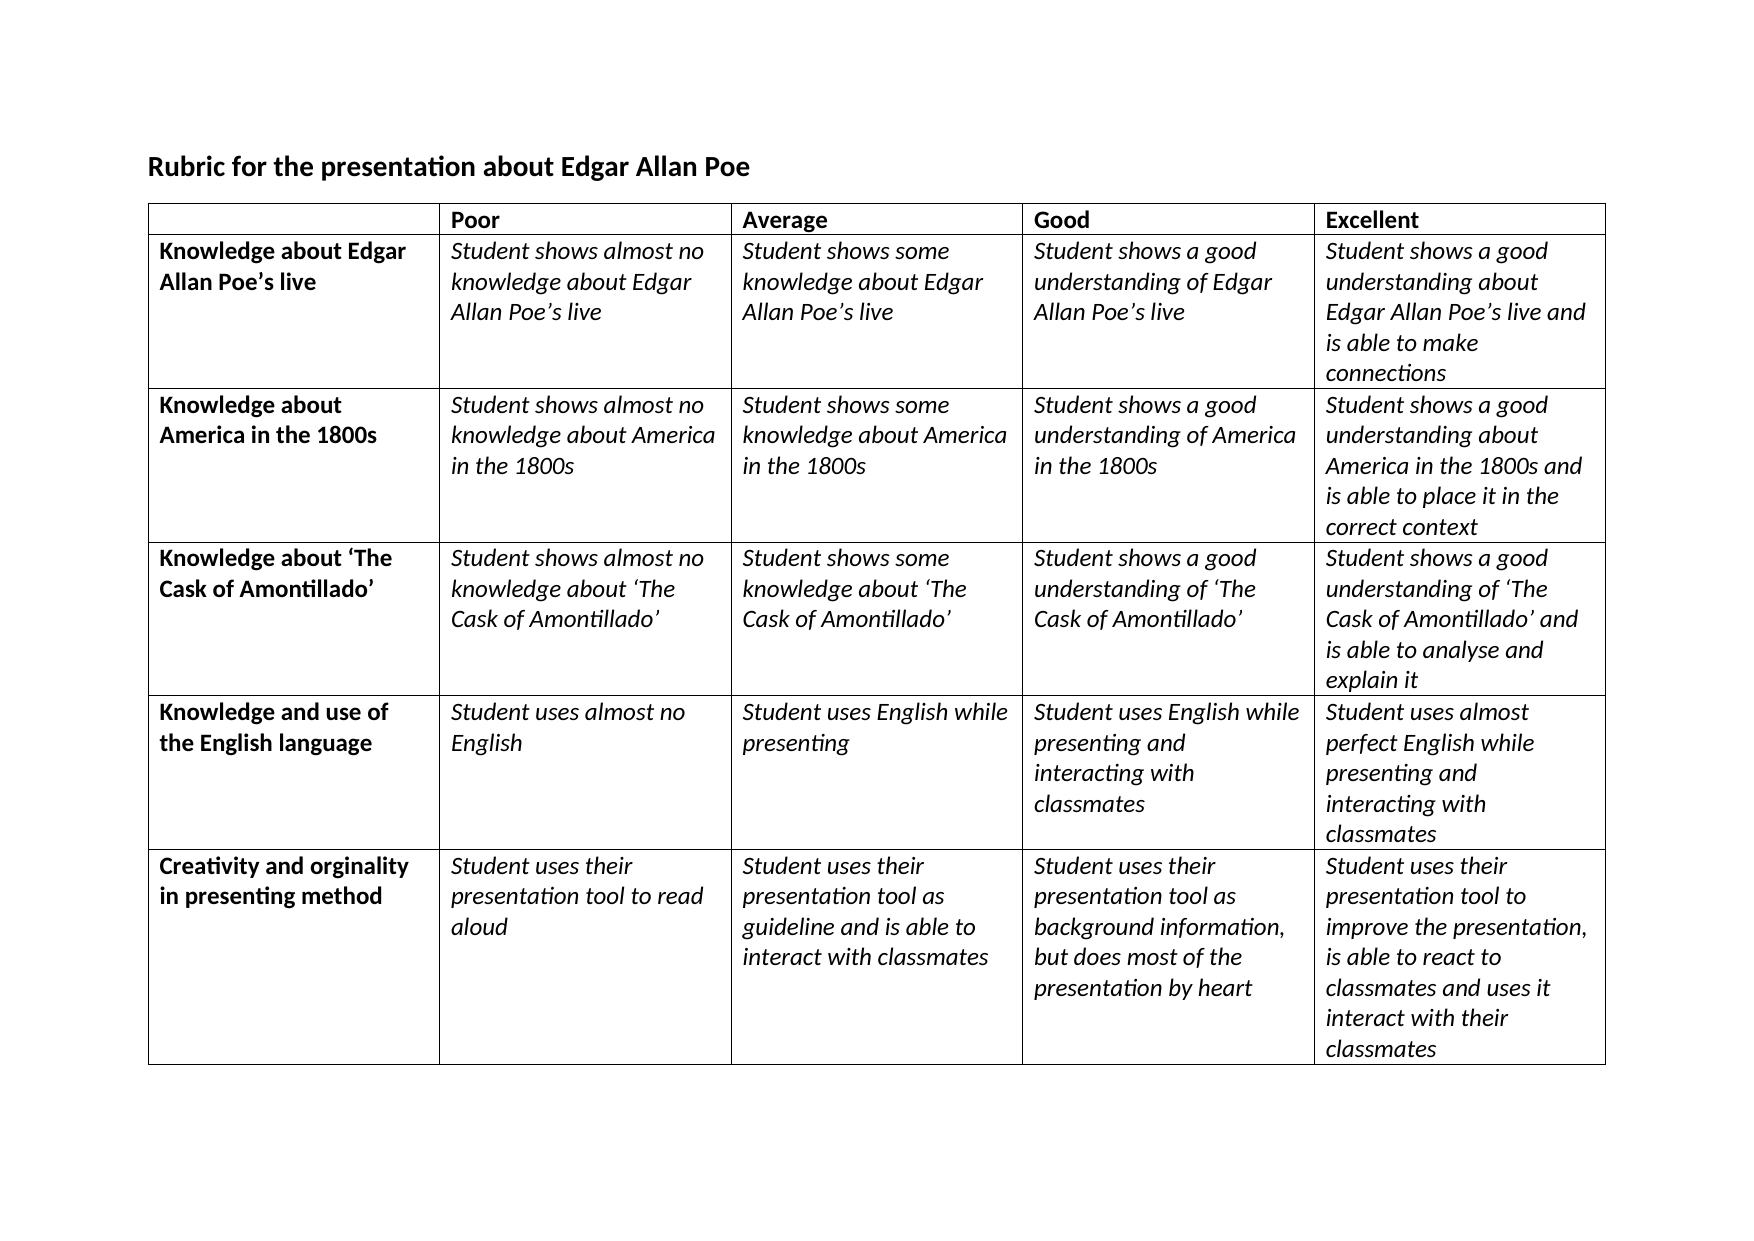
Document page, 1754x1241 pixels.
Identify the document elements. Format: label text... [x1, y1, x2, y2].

table_cell Student uses almost perfect English while presenting and interacting with classmates [1315, 696, 1605, 849]
table_cell Knowledge and use of the English language [149, 696, 439, 849]
table_cell Knowledge about Edgar Allan Poe’s live [149, 235, 439, 388]
table_cell Student shows some knowledge about Edgar Allan Poe’s live [732, 235, 1022, 388]
text Rubric for the presentation about Edgar Allan Poe [148, 148, 1606, 183]
table_cell Student shows almost no knowledge about Edgar Allan Poe’s live [440, 235, 731, 388]
table_cell Student shows almost no knowledge about ‘The Cask of Amontillado’ [440, 543, 731, 695]
table_cell Student shows a good understanding about Edgar Allan Poe’s live and is able to make connections [1315, 235, 1605, 388]
table_header Excellent [1315, 204, 1605, 234]
table_cell Knowledge about ‘The Cask of Amontillado’ [149, 543, 439, 695]
table_cell Knowledge about America in the 1800s [149, 389, 439, 542]
table_header [149, 204, 439, 234]
table_cell Student shows some knowledge about America in the 1800s [732, 389, 1022, 542]
table_cell Student shows a good understanding about America in the 1800s and is able to place it in the correct context [1315, 389, 1605, 542]
table_cell Student uses almost no English [440, 696, 731, 849]
table_cell Student shows a good understanding of ‘The Cask of Amontillado’ [1023, 543, 1314, 695]
table_cell Student uses English while presenting [732, 696, 1022, 849]
table_cell Student shows some knowledge about ‘The Cask of Amontillado’ [732, 543, 1022, 695]
table_cell Student uses their presentation tool to read aloud [440, 850, 731, 1063]
table_cell Student uses English while presenting and interacting with classmates [1023, 696, 1314, 849]
table_header Poor [440, 204, 731, 234]
table_header Average [732, 204, 1022, 234]
table_cell Student uses their presentation tool as background information, but does most of the presentation by heart [1023, 850, 1314, 1063]
table_cell Student shows a good understanding of ‘The Cask of Amontillado’ and is able to analyse and explain it [1315, 543, 1605, 695]
table_header Good [1023, 204, 1314, 234]
table_cell Creativity and orginality in presenting method [149, 850, 439, 1063]
table_cell Student uses their presentation tool as guideline and is able to interact with classmates [732, 850, 1022, 1063]
table_cell Student uses their presentation tool to improve the presentation, is able to react to classmates and uses it interact with their classmates [1315, 850, 1605, 1063]
table_cell Student shows almost no knowledge about America in the 1800s [440, 389, 731, 542]
table_cell Student shows a good understanding of America in the 1800s [1023, 389, 1314, 542]
table_cell Student shows a good understanding of Edgar Allan Poe’s live [1023, 235, 1314, 388]
